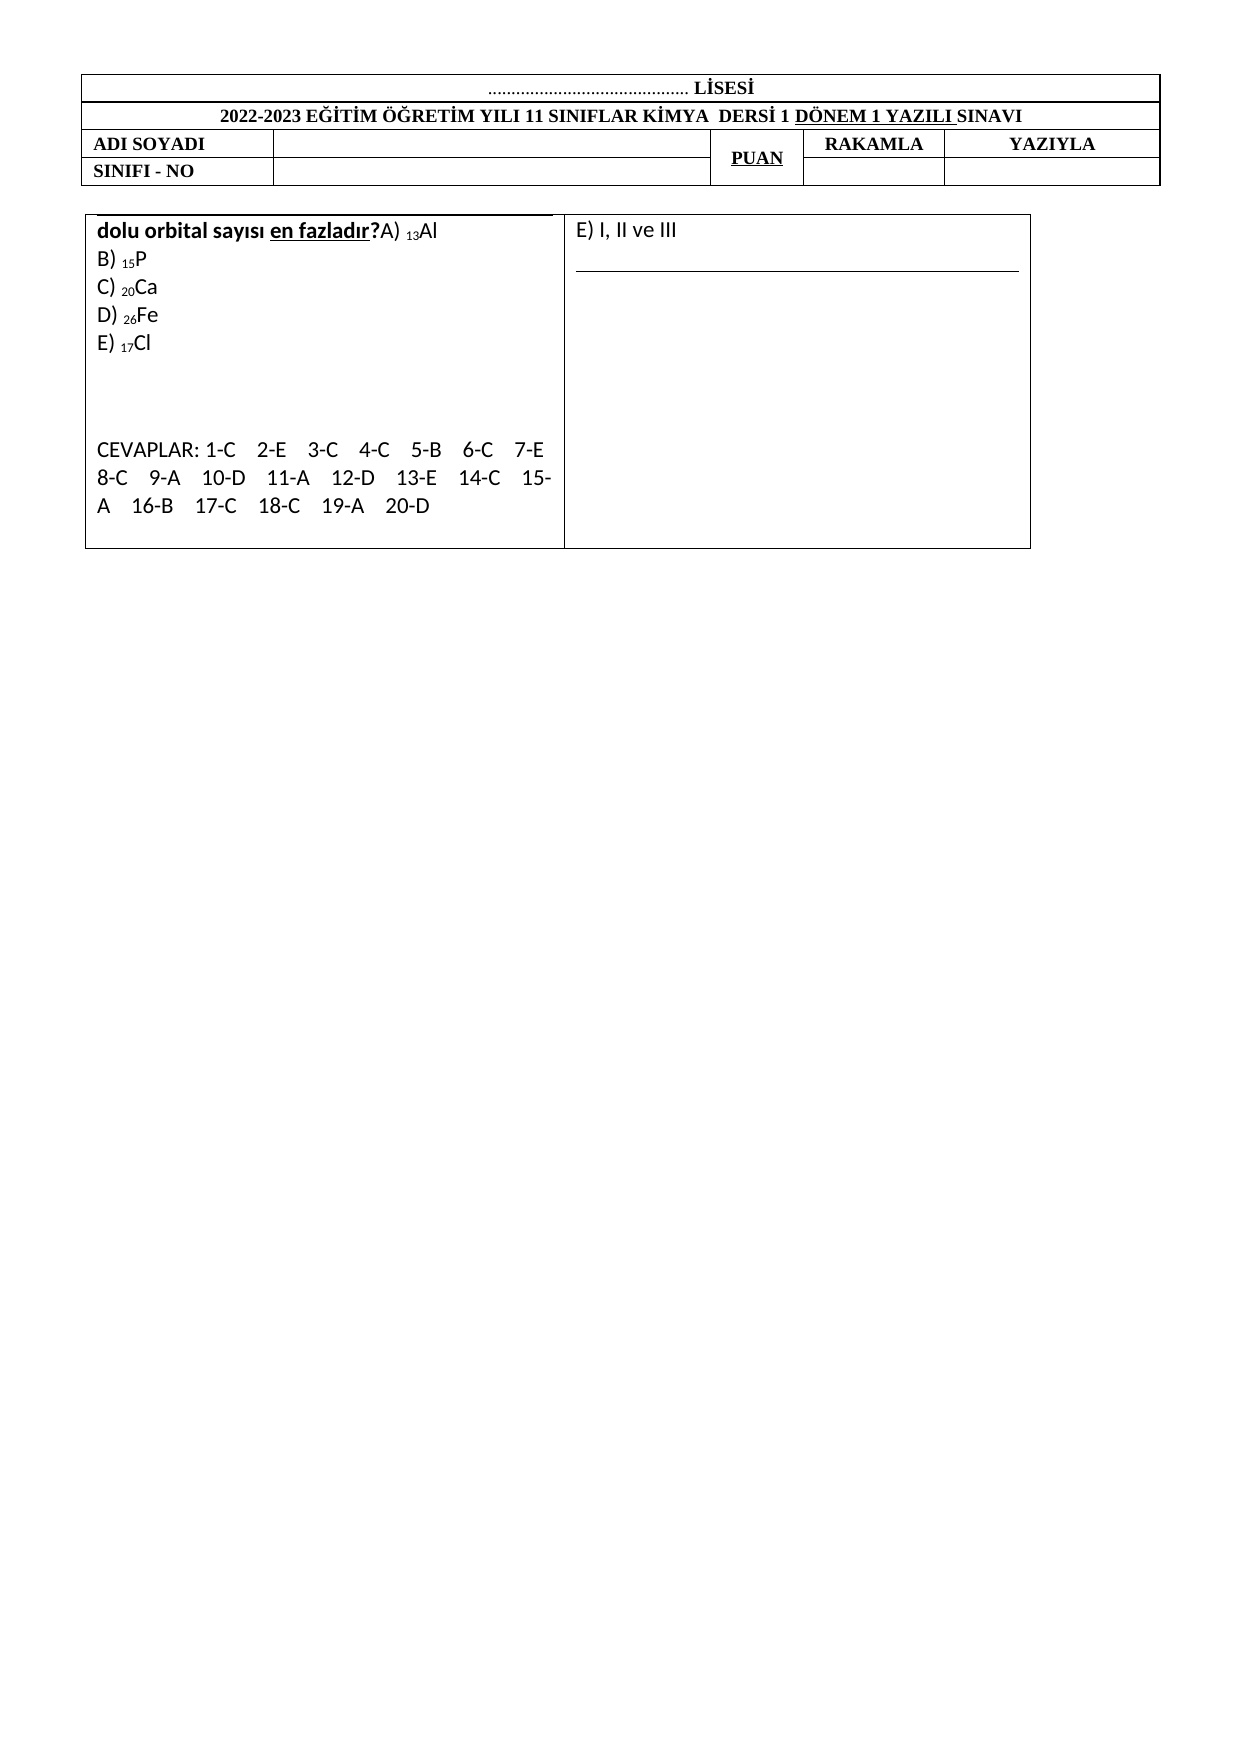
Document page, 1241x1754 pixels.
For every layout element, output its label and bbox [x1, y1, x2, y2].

table_header [565, 215, 1030, 547]
table_header [86, 215, 564, 547]
